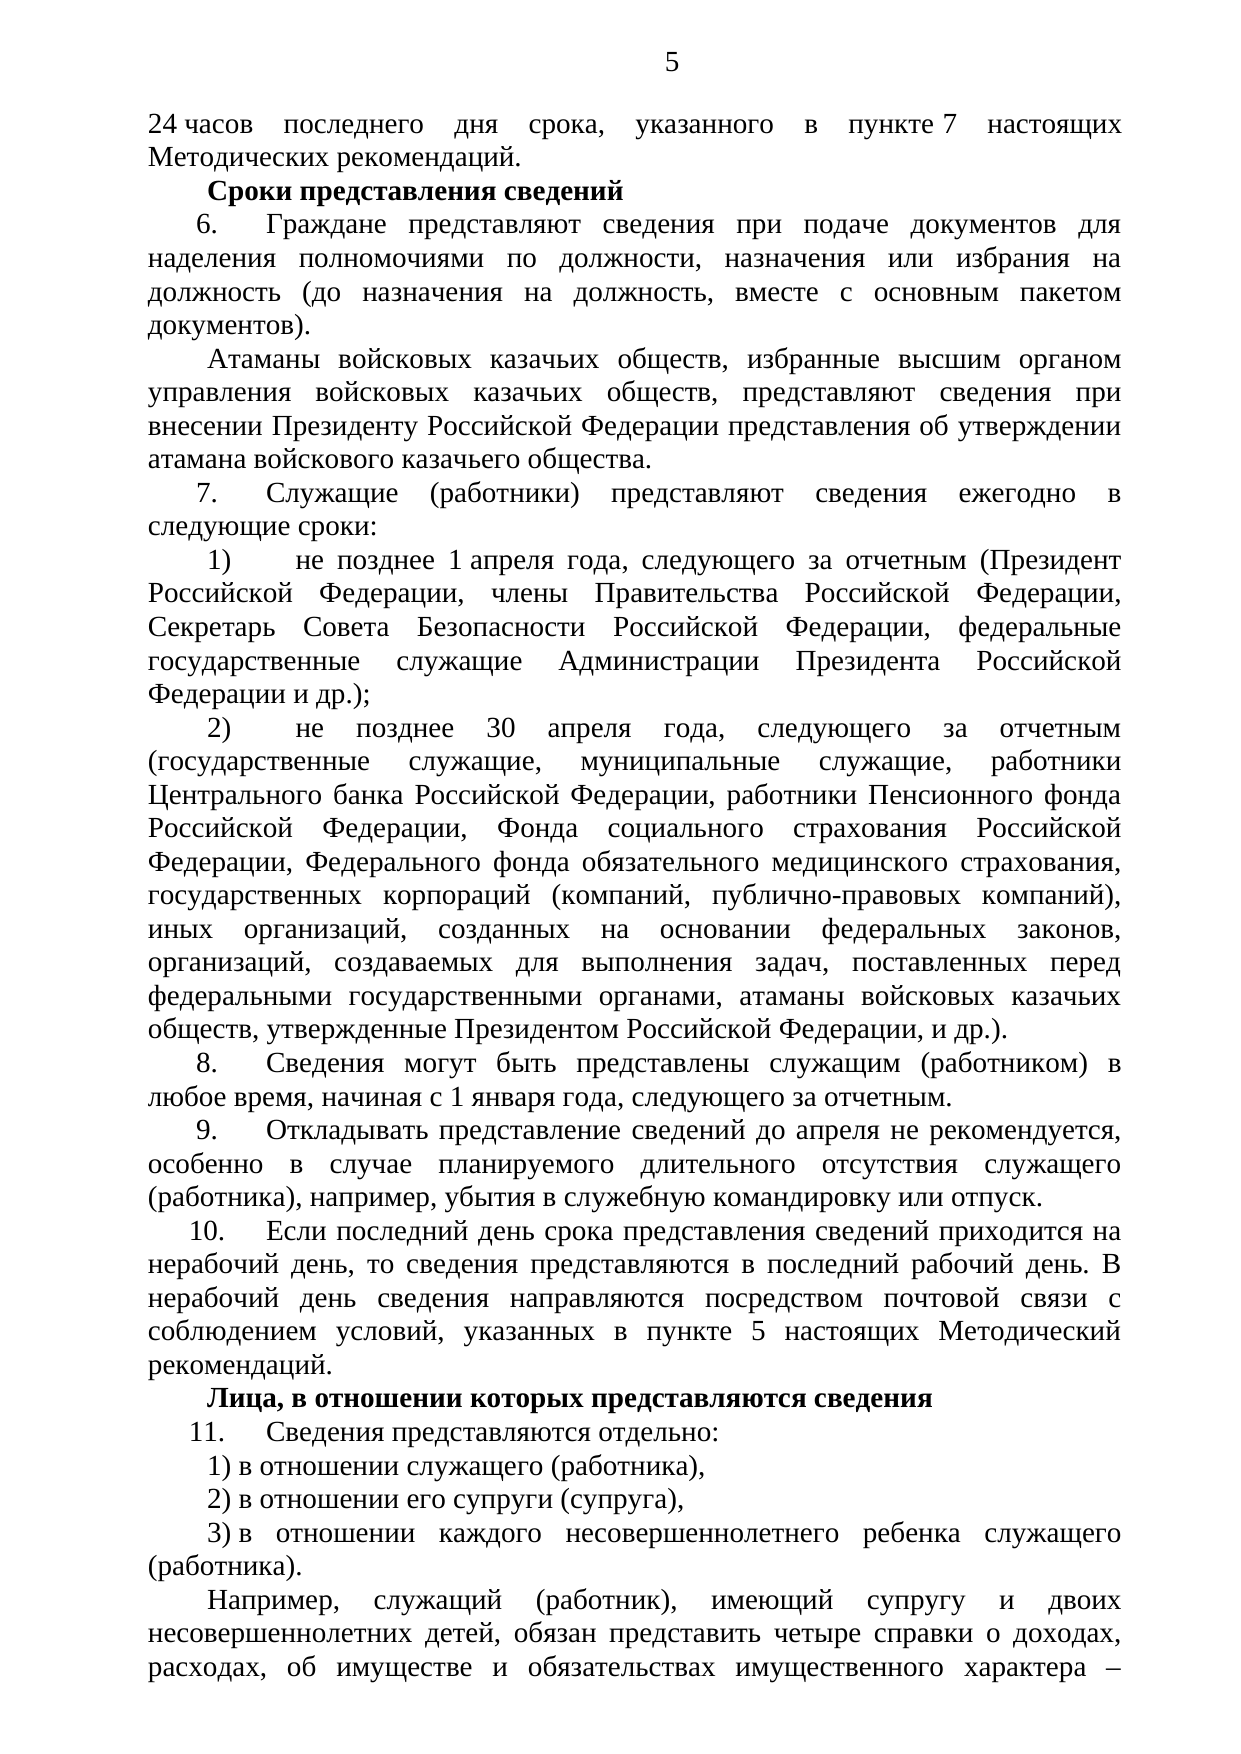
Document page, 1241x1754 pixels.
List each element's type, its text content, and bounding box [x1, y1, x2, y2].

list Сведения могут быть представлены служащим (работником) в любое время, начиная с 1 января года, следующего за отчетным. [148, 1045, 1122, 1112]
text Сроки представления сведений [148, 173, 1122, 207]
text 3) в отношении каждого несовершеннолетнего ребенка служащего (работника). [148, 1515, 1122, 1582]
text Лица, в отношении которых представляются сведения [148, 1381, 1122, 1414]
list Атаманы войсковых казачьих обществ, избранные высшим органом управления войсковых казачьих обществ, представляют сведения при внесении Президенту Российской Федерации представления об утверждении атамана войскового казачьего общества. [148, 341, 1122, 475]
list Откладывать представление сведений до апреля не рекомендуется, особенно в случае планируемого длительного отсутствия служащего (работника), например, убытия в служебную командировку или отпуск. [148, 1112, 1122, 1213]
list Если последний день срока представления сведений приходится на нерабочий день, то сведения представляются в последний рабочий день. В нерабочий день сведения направляются посредством почтовой связи с соблюдением условий, указанных в пункте 5 настоящих Методический рекомендаций. [148, 1213, 1122, 1381]
text 2) в отношении его супруги (супруга), [148, 1481, 1122, 1515]
list не позднее 1 апреля года, следующего за отчетным (Президент Российской Федерации, члены Правительства Российской Федерации, Секретарь Совета Безопасности Российской Федерации, федеральные государственные служащие Администрации Президента Российской Федерации и др.); [148, 542, 1122, 710]
list Служащие (работники) представляют сведения ежегодно в следующие сроки: [148, 475, 1122, 542]
text 1) в отношении служащего (работника), [148, 1448, 1122, 1481]
list не позднее 30 апреля года, следующего за отчетным (государственные служащие, муниципальные служащие, работники Центрального банка Российской Федерации, работники Пенсионного фонда Российской Федерации, Фонда социального страхования Российской Федерации, Федерального фонда обязательного медицинского страхования, государственных корпораций (компаний, публично-правовых компаний), иных организаций, созданных на основании федеральных законов, организаций, создаваемых для выполнения задач, поставленных перед федеральными государственными органами, атаманы войсковых казачьих обществ, утвержденные Президентом Российской Федерации, и др.). [148, 710, 1122, 1045]
list Сведения представляются отдельно: [148, 1414, 1122, 1448]
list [148, 106, 1122, 173]
list Граждане представляют сведения при подаче документов для наделения полномочиями по должности, назначения или избрания на должность (до назначения на должность, вместе с основным пакетом документов). [148, 207, 1122, 341]
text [148, 1582, 1122, 1682]
